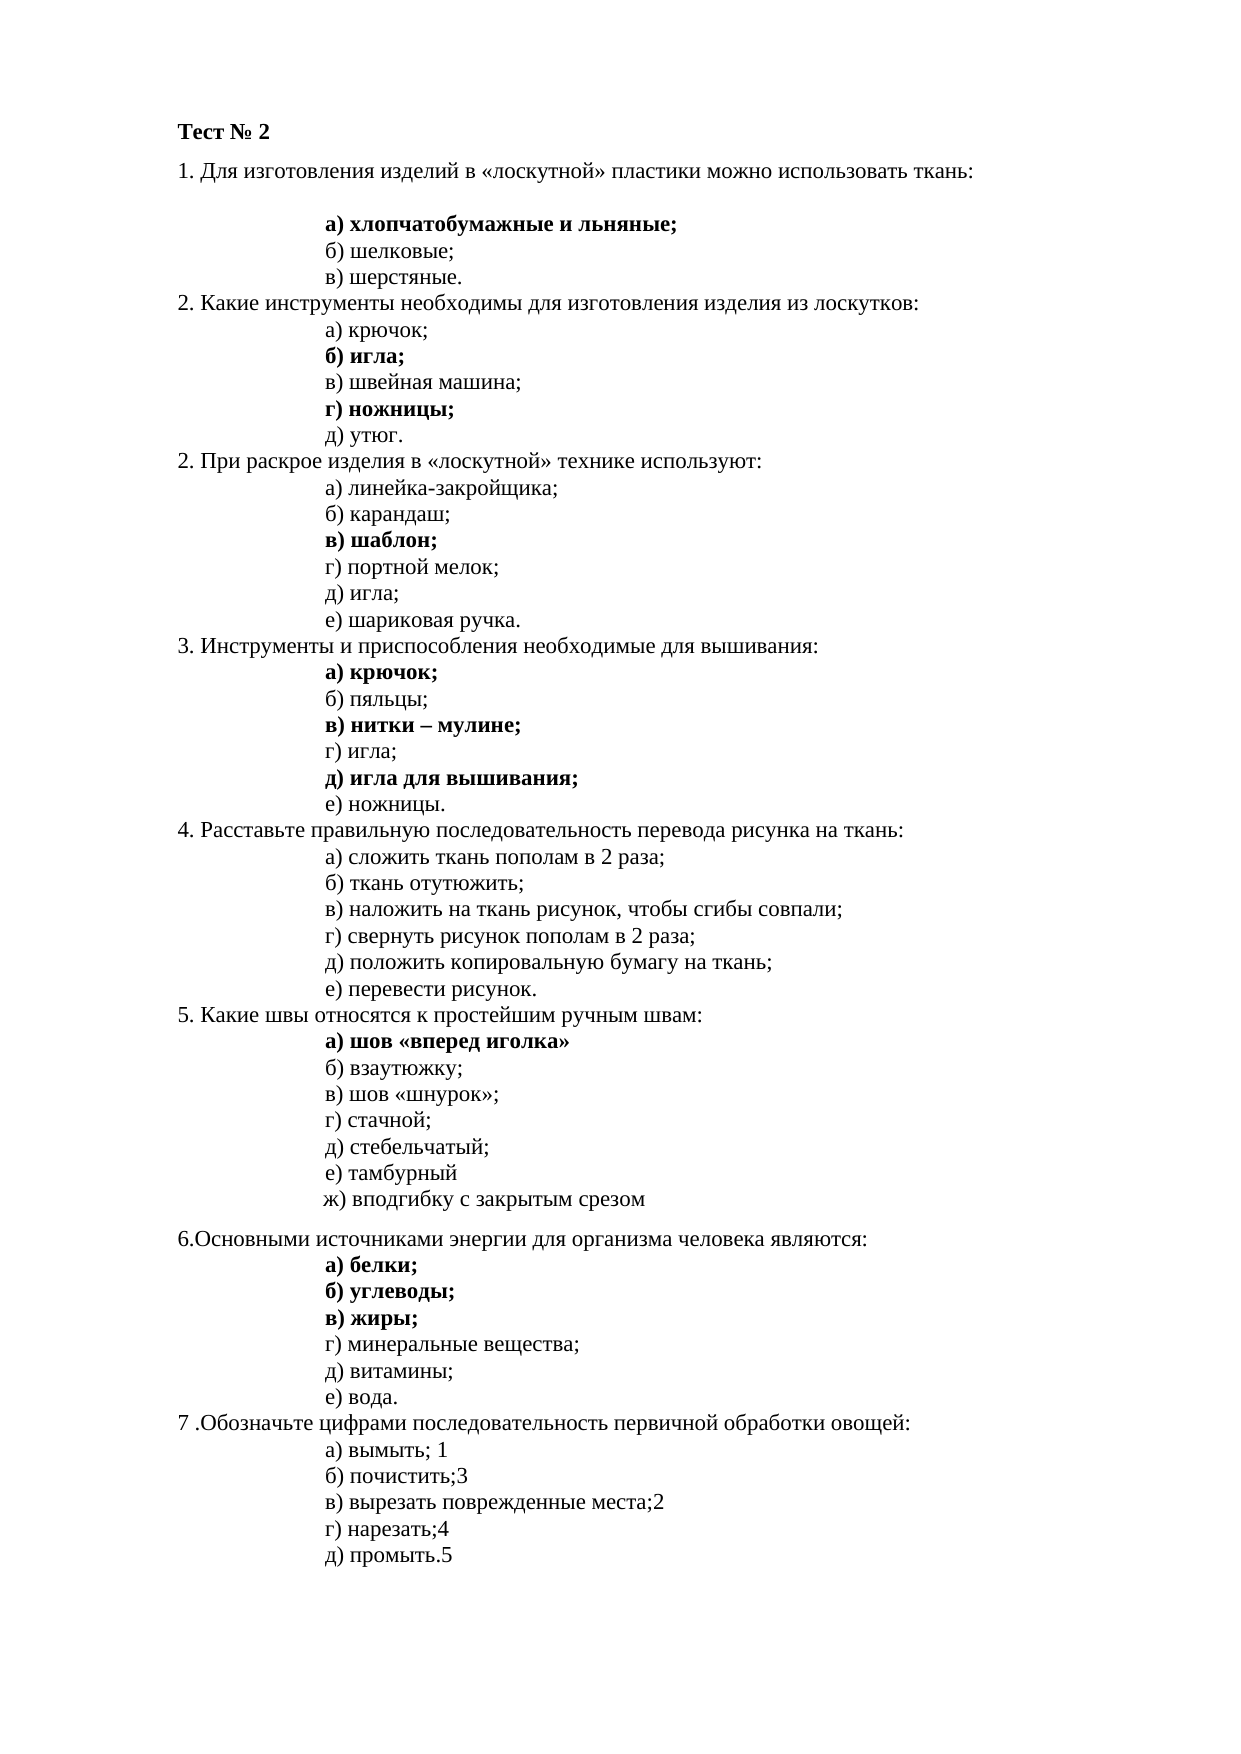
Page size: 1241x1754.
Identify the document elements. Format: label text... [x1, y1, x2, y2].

text в) жиры; [325, 1304, 1152, 1330]
text д) утюг. [325, 421, 1152, 447]
text 2. Какие инструменты необходимы для изготовления изделия из лоскутков: [177, 289, 1152, 316]
text б) углеводы; [325, 1278, 1152, 1304]
text е) перевести рисунок. [325, 974, 1152, 1001]
text в) шаблон; [325, 527, 1152, 553]
text 5. Какие швы относятся к простейшим ручным швам: [177, 1001, 1152, 1027]
text в) вырезать поврежденные места;2 [325, 1488, 1152, 1515]
text е) шариковая ручка. [325, 606, 1152, 632]
text а) сложить ткань пополам в 2 раза; [325, 843, 1152, 869]
text б) карандаш; [325, 500, 1152, 527]
text в) шерстяные. [325, 263, 1152, 289]
text е) ножницы. [325, 790, 1152, 816]
text в) швейная машина; [325, 368, 1152, 395]
text а) шов «вперед иголка» [325, 1027, 1152, 1054]
text в) наложить на ткань рисунок, чтобы сгибы совпали; [325, 896, 1152, 922]
text г) минеральные вещества; [325, 1330, 1152, 1357]
text г) портной мелок; [325, 553, 1152, 579]
text 7 .Обозначьте цифрами последовательность первичной обработки овощей: [177, 1409, 1152, 1436]
text б) игла; [325, 342, 1152, 368]
text е) тамбурный [325, 1159, 1152, 1185]
text д) витамины; [325, 1357, 1152, 1383]
text д) промыть.5 [325, 1541, 1152, 1567]
text Тест № 2 [177, 118, 1152, 144]
text а) крючок; [325, 316, 1152, 342]
text д) игла для вышивания; [325, 764, 1152, 790]
text г) стачной; [325, 1106, 1152, 1133]
text 3. Инструменты и приспособления необходимые для вышивания: [177, 632, 1152, 658]
text б) почистить;3 [325, 1462, 1152, 1488]
text 4. Расставьте правильную последовательность перевода рисунка на ткань: [177, 816, 1152, 843]
text ж) вподгибку с закрытым срезом [288, 1185, 1152, 1212]
text е) вода. [325, 1383, 1152, 1409]
text г) ножницы; [325, 395, 1152, 421]
text 1. Для изготовления изделий в «лоскутной» пластики можно использовать ткань: [177, 158, 1152, 184]
text г) игла; [325, 737, 1152, 764]
text а) вымыть; 1 [325, 1436, 1152, 1462]
text б) взаутюжку; [325, 1054, 1152, 1080]
text в) шов «шнурок»; [325, 1080, 1152, 1106]
text г) нарезать;4 [325, 1515, 1152, 1541]
text д) положить копировальную бумагу на ткань; [325, 948, 1152, 974]
text а) белки; [325, 1251, 1152, 1278]
text 6.Основными источниками энергии для организма человека являются: [177, 1225, 1152, 1251]
text 2. При раскрое изделия в «лоскутной» технике используют: [177, 447, 1152, 474]
text д) игла; [325, 579, 1152, 606]
text д) стебельчатый; [325, 1133, 1152, 1159]
text б) шелковые; [325, 237, 1152, 263]
text а) хлопчатобумажные и льняные; [325, 210, 1152, 237]
text а) крючок; [325, 658, 1152, 685]
text б) ткань отутюжить; [325, 869, 1152, 896]
text г) свернуть рисунок пополам в 2 раза; [325, 922, 1152, 948]
text а) линейка-закройщика; [325, 474, 1152, 500]
text б) пяльцы; [325, 685, 1152, 711]
text в) нитки – мулине; [325, 711, 1152, 737]
